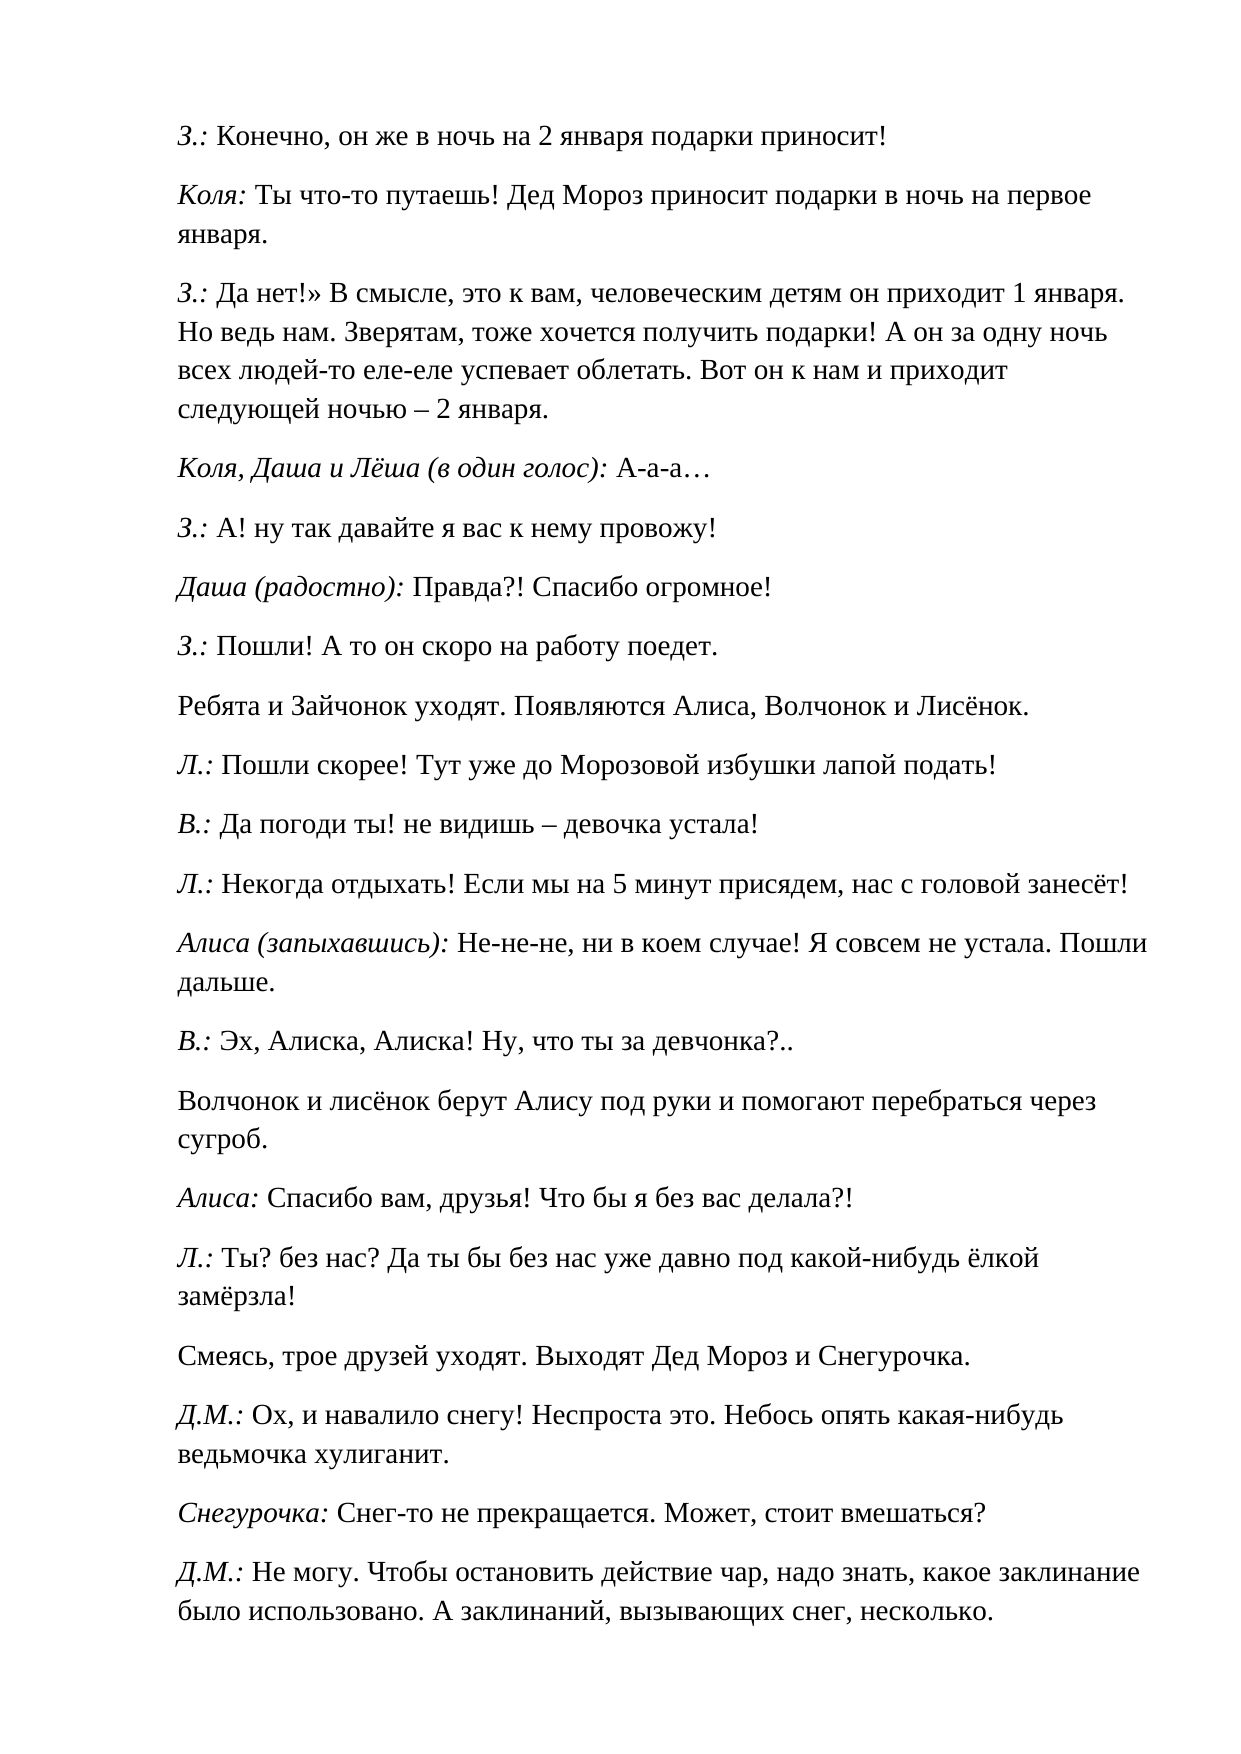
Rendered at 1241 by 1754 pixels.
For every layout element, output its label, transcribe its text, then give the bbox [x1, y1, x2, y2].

text В.: Да погоди ты! не видишь – девочка устала! [177, 807, 1152, 840]
text Алиса: Спасибо вам, друзья! Что бы я без вас делала?! [177, 1181, 1152, 1214]
text Ребята и Зайчонок уходят. Появляются Алиса, Волчонок и Лисёнок. [177, 688, 1152, 721]
text Смеясь, трое друзей уходят. Выходят Дед Мороз и Снегурочка. [177, 1338, 1152, 1371]
text Л.: Ты? без нас? Да ты бы без нас уже давно под какой-нибудь ёлкой замёрзла! [177, 1240, 1152, 1312]
text Волчонок и лисёнок берут Алису под руки и помогают перебраться через сугроб. [177, 1083, 1152, 1155]
text З.: Конечно, он же в ночь на 2 января подарки приносит! [177, 118, 1152, 152]
text Коля, Даша и Лёша (в один голос): А-а-а… [177, 450, 1152, 484]
text Алиса (запыхавшись): Не-не-не, ни в коем случае! Я совсем не устала. Пошли дальше. [177, 925, 1152, 997]
text Л.: Некогда отдыхать! Если мы на 5 минут присядем, нас с головой занесёт! [177, 866, 1152, 899]
text Д.М.: Не могу. Чтобы остановить действие чар, надо знать, какое заклинание было использовано. А заклинаний, вызывающих снег, несколько. [177, 1554, 1152, 1627]
text З.: Пошли! А то он скоро на работу поедет. [177, 628, 1152, 662]
text Даша (радостно): Правда?! Спасибо огромное! [177, 569, 1152, 603]
text Д.М.: Ох, и навалило снегу! Неспроста это. Небось опять какая-нибудь ведьмочка хулиганит. [177, 1397, 1152, 1469]
text З.: Да нет!» В смысле, это к вам, человеческим детям он приходит 1 января. Но ведь нам. Зверятам, тоже хочется получить подарки! А он за одну ночь всех людей-то еле-еле успевает облетать. Вот он к нам и приходит следующей ночью – 2 января. [177, 275, 1152, 424]
text Л.: Пошли скорее! Тут уже до Морозовой избушки лапой подать! [177, 747, 1152, 781]
text Коля: Ты что-то путаешь! Дед Мороз приносит подарки в ночь на первое января. [177, 177, 1152, 249]
text З.: А! ну так давайте я вас к нему провожу! [177, 510, 1152, 543]
text В.: Эх, Алиска, Алиска! Ну, что ты за девчонка?.. [177, 1023, 1152, 1057]
text Снегурочка: Снег-то не прекращается. Может, стоит вмешаться? [177, 1495, 1152, 1529]
